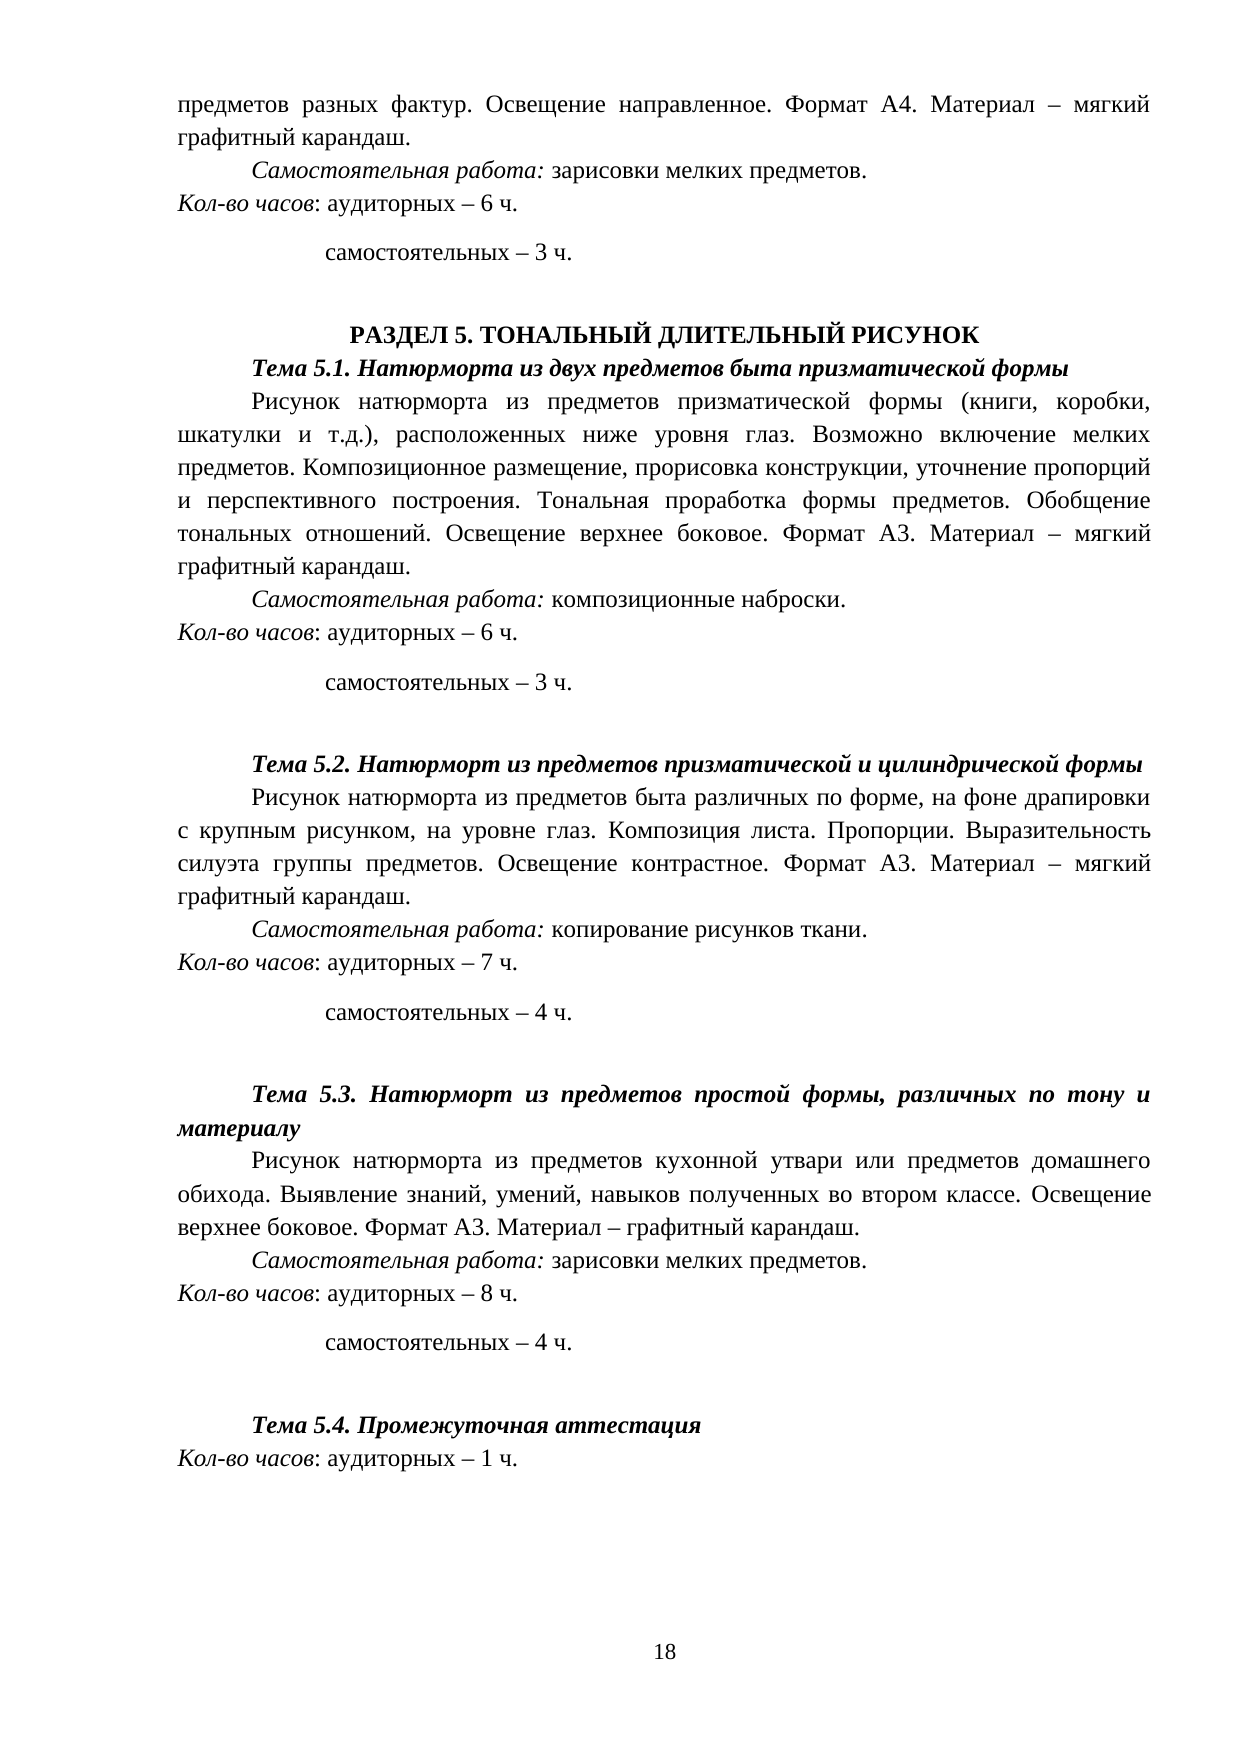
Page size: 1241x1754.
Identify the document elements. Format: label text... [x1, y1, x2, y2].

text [177, 89, 1152, 150]
text Кол-во часов: аудиторных – 6 ч. [177, 617, 1152, 646]
text Самостоятельная работа: зарисовки мелких предметов. [177, 155, 1152, 183]
text Тема 5.4. Промежуточная аттестация [177, 1410, 1152, 1439]
text самостоятельных – 3 ч. [177, 667, 1152, 695]
text Кол-во часов: аудиторных – 6 ч. [177, 188, 1152, 216]
text самостоятельных – 3 ч. [177, 237, 1152, 266]
text самостоятельных – 4 ч. [177, 997, 1152, 1026]
text Рисунок натюрморта из предметов кухонной утвари или предметов домашнего обихода. Выявление знаний, умений, навыков полученных во втором классе. Освещение верхнее боковое. Формат А3. Материал – графитный карандаш. [177, 1146, 1152, 1240]
text Кол-во часов: аудиторных – 1 ч. [177, 1443, 1152, 1472]
text Самостоятельная работа: копирование рисунков ткани. [177, 914, 1152, 943]
text Рисунок натюрморта из предметов призматической формы (книги, коробки, шкатулки и т.д.), расположенных ниже уровня глаз. Возможно включение мелких предметов. Композиционное размещение, прорисовка конструкции, уточнение пропорций и перспективного построения. Тональная проработка формы предметов. Обобщение тональных отношений. Освещение верхнее боковое. Формат А3. Материал – мягкий графитный карандаш. [177, 386, 1152, 580]
text РАЗДЕЛ 5. ТОНАЛЬНЫЙ ДЛИТЕЛЬНЫЙ РИСУНОК [177, 320, 1152, 349]
text Самостоятельная работа: зарисовки мелких предметов. [177, 1245, 1152, 1273]
text Тема 5.2. Натюрморт из предметов призматической и цилиндрической формы [177, 749, 1152, 778]
text Самостоятельная работа: композиционные наброски. [177, 584, 1152, 613]
text Кол-во часов: аудиторных – 7 ч. [177, 947, 1152, 976]
text Тема 5.3. Натюрморт из предметов простой формы, различных по тону и материалу [177, 1079, 1152, 1141]
text Кол-во часов: аудиторных – 8 ч. [177, 1278, 1152, 1306]
text Рисунок натюрморта из предметов быта различных по форме, на фоне драпировки с крупным рисунком, на уровне глаз. Композиция листа. Пропорции. Выразительность силуэта группы предметов. Освещение контрастное. Формат А3. Материал – мягкий графитный карандаш. [177, 782, 1152, 910]
text Тема 5.1. Натюрморта из двух предметов быта призматической формы [177, 353, 1152, 382]
text самостоятельных – 4 ч. [177, 1327, 1152, 1356]
